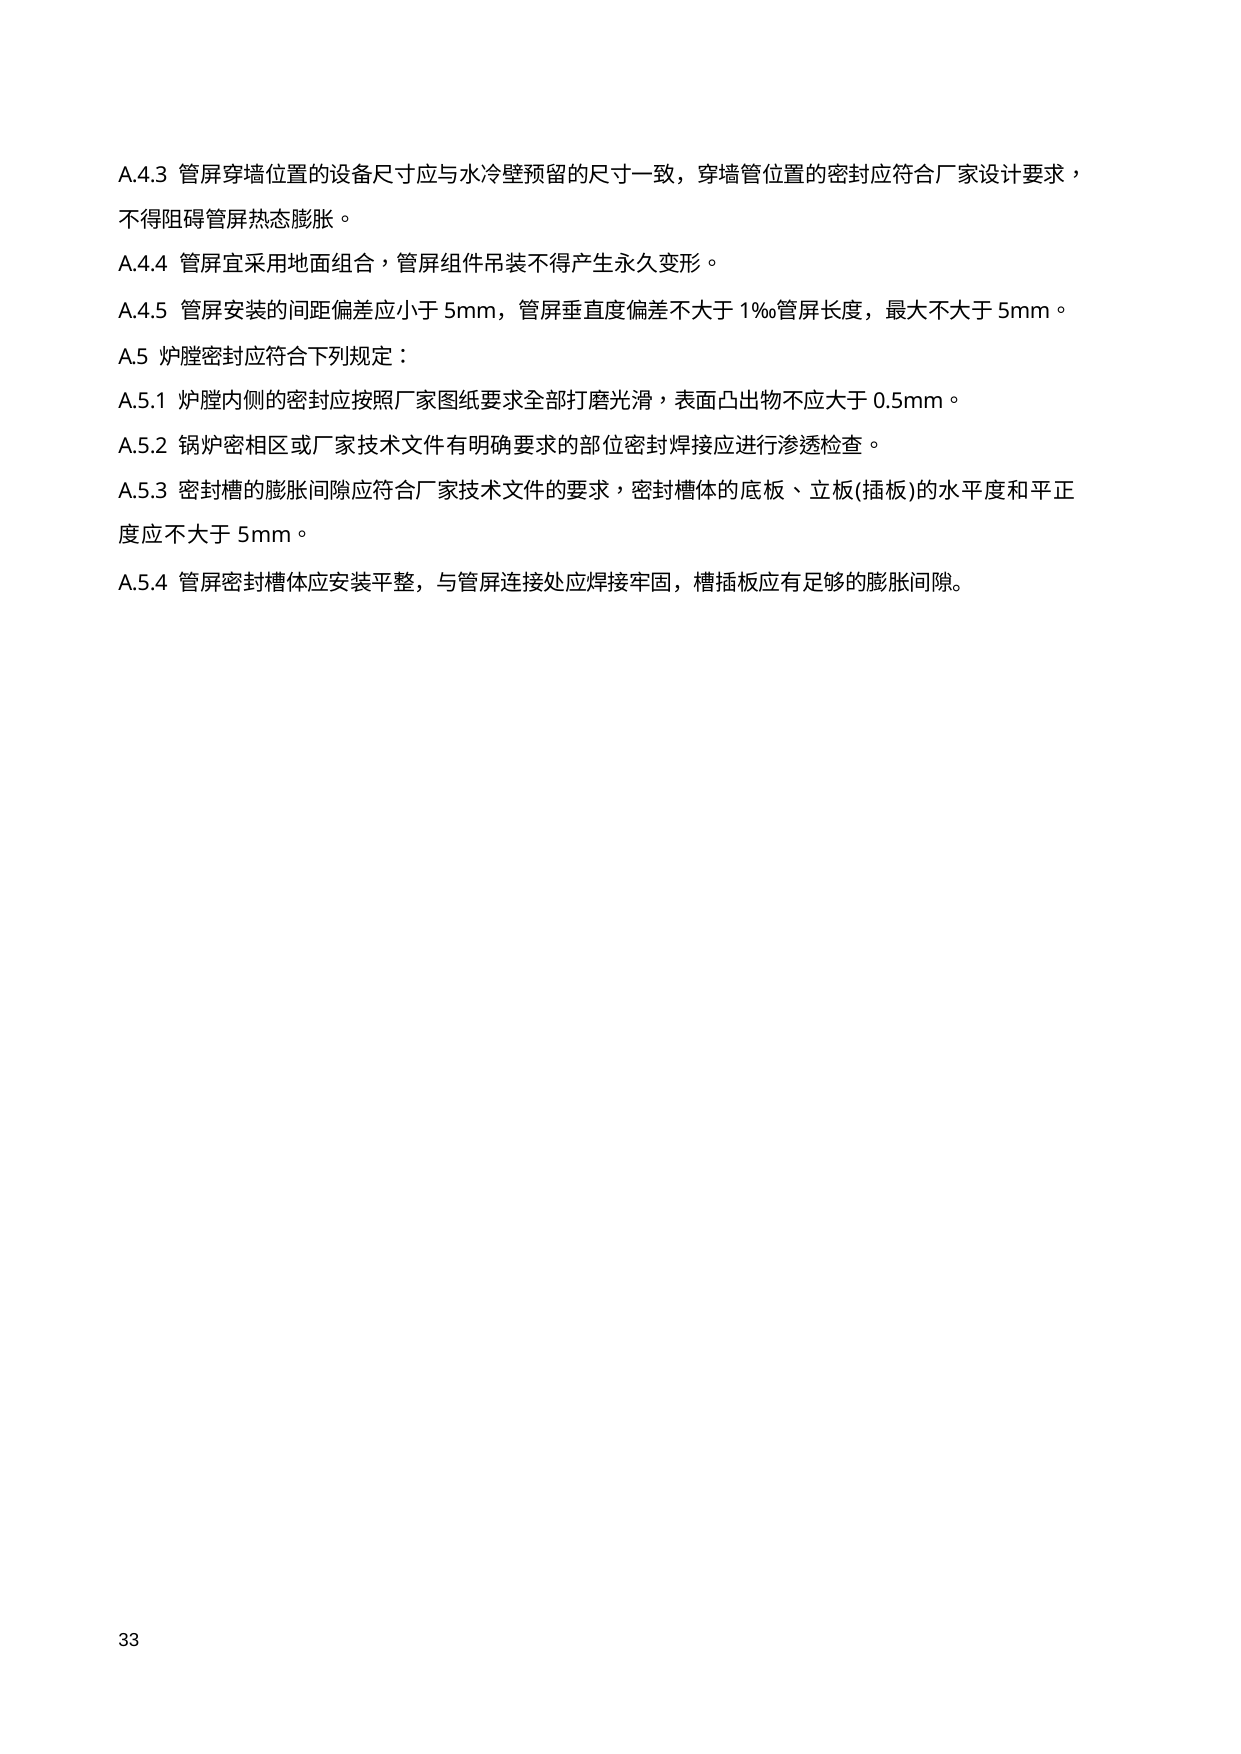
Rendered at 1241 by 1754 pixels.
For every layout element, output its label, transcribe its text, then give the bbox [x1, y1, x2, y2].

text A.5.2 锅炉密相区或厂家技术文件有明确要求的部位密封焊接应进行渗透检查。 [118, 430, 1093, 460]
text A.4.3 管屏穿墙位置的设备尺寸应与水冷壁预留的尺寸一致，穿墙管位置的密封应符合厂家设计要求，不得阻碍管屏热态膨胀。 [118, 157, 1093, 233]
text A.5.1 炉膛内侧的密封应按照厂家图纸要求全部打磨光滑，表面凸出物不应大于0.5mm。 [118, 385, 1093, 415]
text A.5.3 密封槽的膨胀间隙应符合厂家技术文件的要求，密封槽体的底板、立板(插板)的水平度和平正度应不大于5mm。 [118, 475, 1093, 549]
text A.5 炉膛密封应符合下列规定： [118, 341, 1093, 371]
text A.4.5 管屏安装的间距偏差应小于5mm，管屏垂直度偏差不大于1‰管屏长度，最大不大于5mm。 [118, 293, 1093, 325]
text A.4.4 管屏宜采用地面组合，管屏组件吊装不得产生永久变形。 [118, 248, 1093, 278]
text A.5.4 管屏密封槽体应安装平整，与管屏连接处应焊接牢固，槽插板应有足够的膨胀间隙。 [118, 564, 1093, 597]
